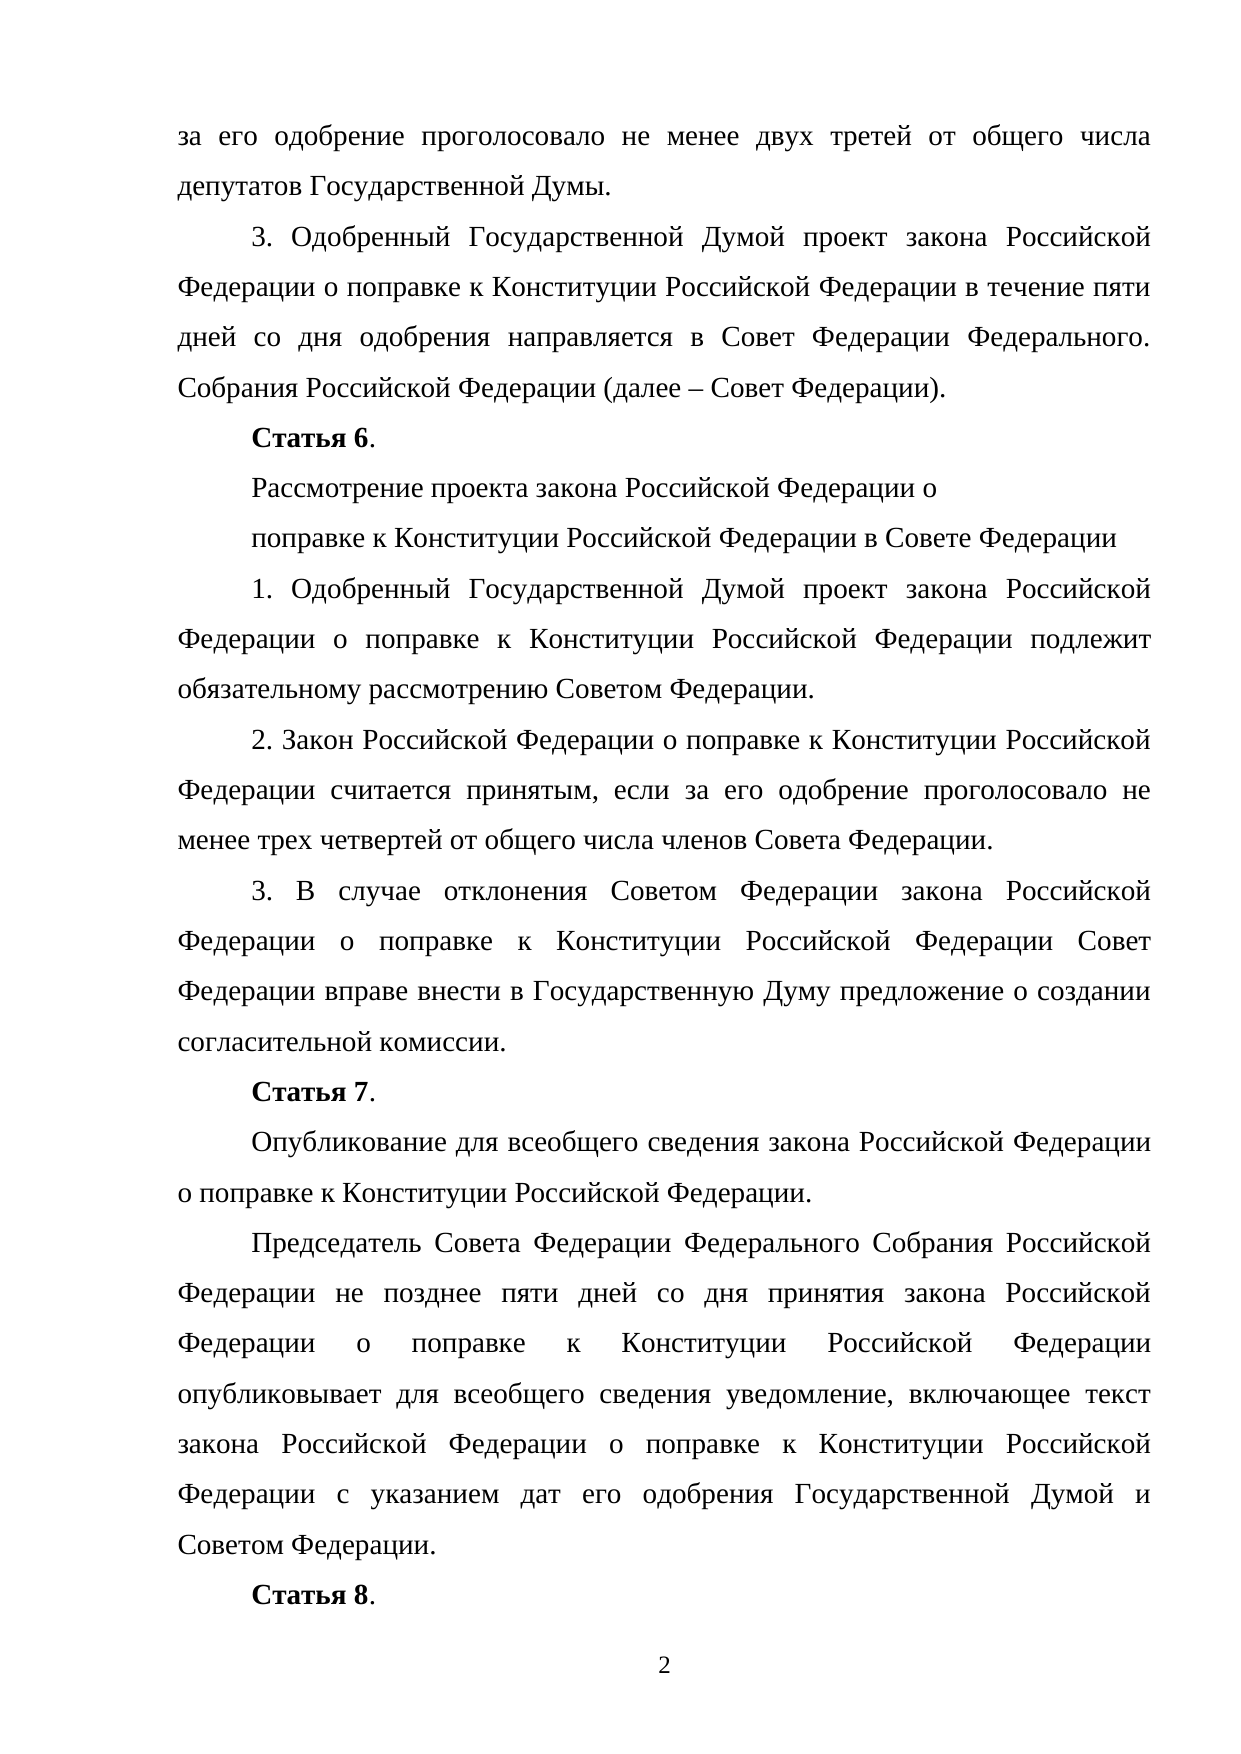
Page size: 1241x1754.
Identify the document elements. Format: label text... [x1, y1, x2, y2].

text Статья 6. [177, 420, 1152, 453]
text Рассмотрение проекта закона Российской Федерации о [177, 470, 1152, 504]
text Статья 8. [177, 1577, 1152, 1611]
text Статья 7. [177, 1074, 1152, 1108]
text 2. Закон Российской Федерации о поправке к Конституции Российской Федерации считается принятым, если за его одобрение проголосовало не менее трех четвертей от общего числа членов Совета Федерации. [177, 722, 1152, 856]
text Опубликование для всеобщего сведения закона Российской Федерации о поправке к Конституции Российской Федерации. [177, 1124, 1152, 1208]
text 1. Одобренный Государственной Думой проект закона Российской Федерации о поправке к Конституции Российской Федерации подлежит обязательному рассмотрению Советом Федерации. [177, 571, 1152, 705]
text 3. Одобренный Государственной Думой проект закона Российской Федерации о поправке к Конституции Российской Федерации в течение пяти дней со дня одобрения направляется в Совет Федерации Федерального. Собрания Российской Федерации (далее – Совет Федерации). [177, 219, 1152, 403]
text 3. В случае отклонения Советом Федерации закона Российской Федерации о поправке к Конституции Российской Федерации Совет Федерации вправе внести в Государственную Думу предложение о создании согласительной комиссии. [177, 873, 1152, 1057]
text поправке к Конституции Российской Федерации в Совете Федерации [177, 521, 1152, 554]
text Председатель Совета Федерации Федерального Собрания Российской Федерации не позднее пяти дней со дня принятия закона Российской Федерации о поправке к Конституции Российской Федерации опубликовывает для всеобщего сведения уведомление, включающее текст закона Российской Федерации о поправке к Конституции Российской Федерации с указанием дат его одобрения Государственной Думой и Советом Федерации. [177, 1225, 1152, 1560]
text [177, 118, 1152, 202]
